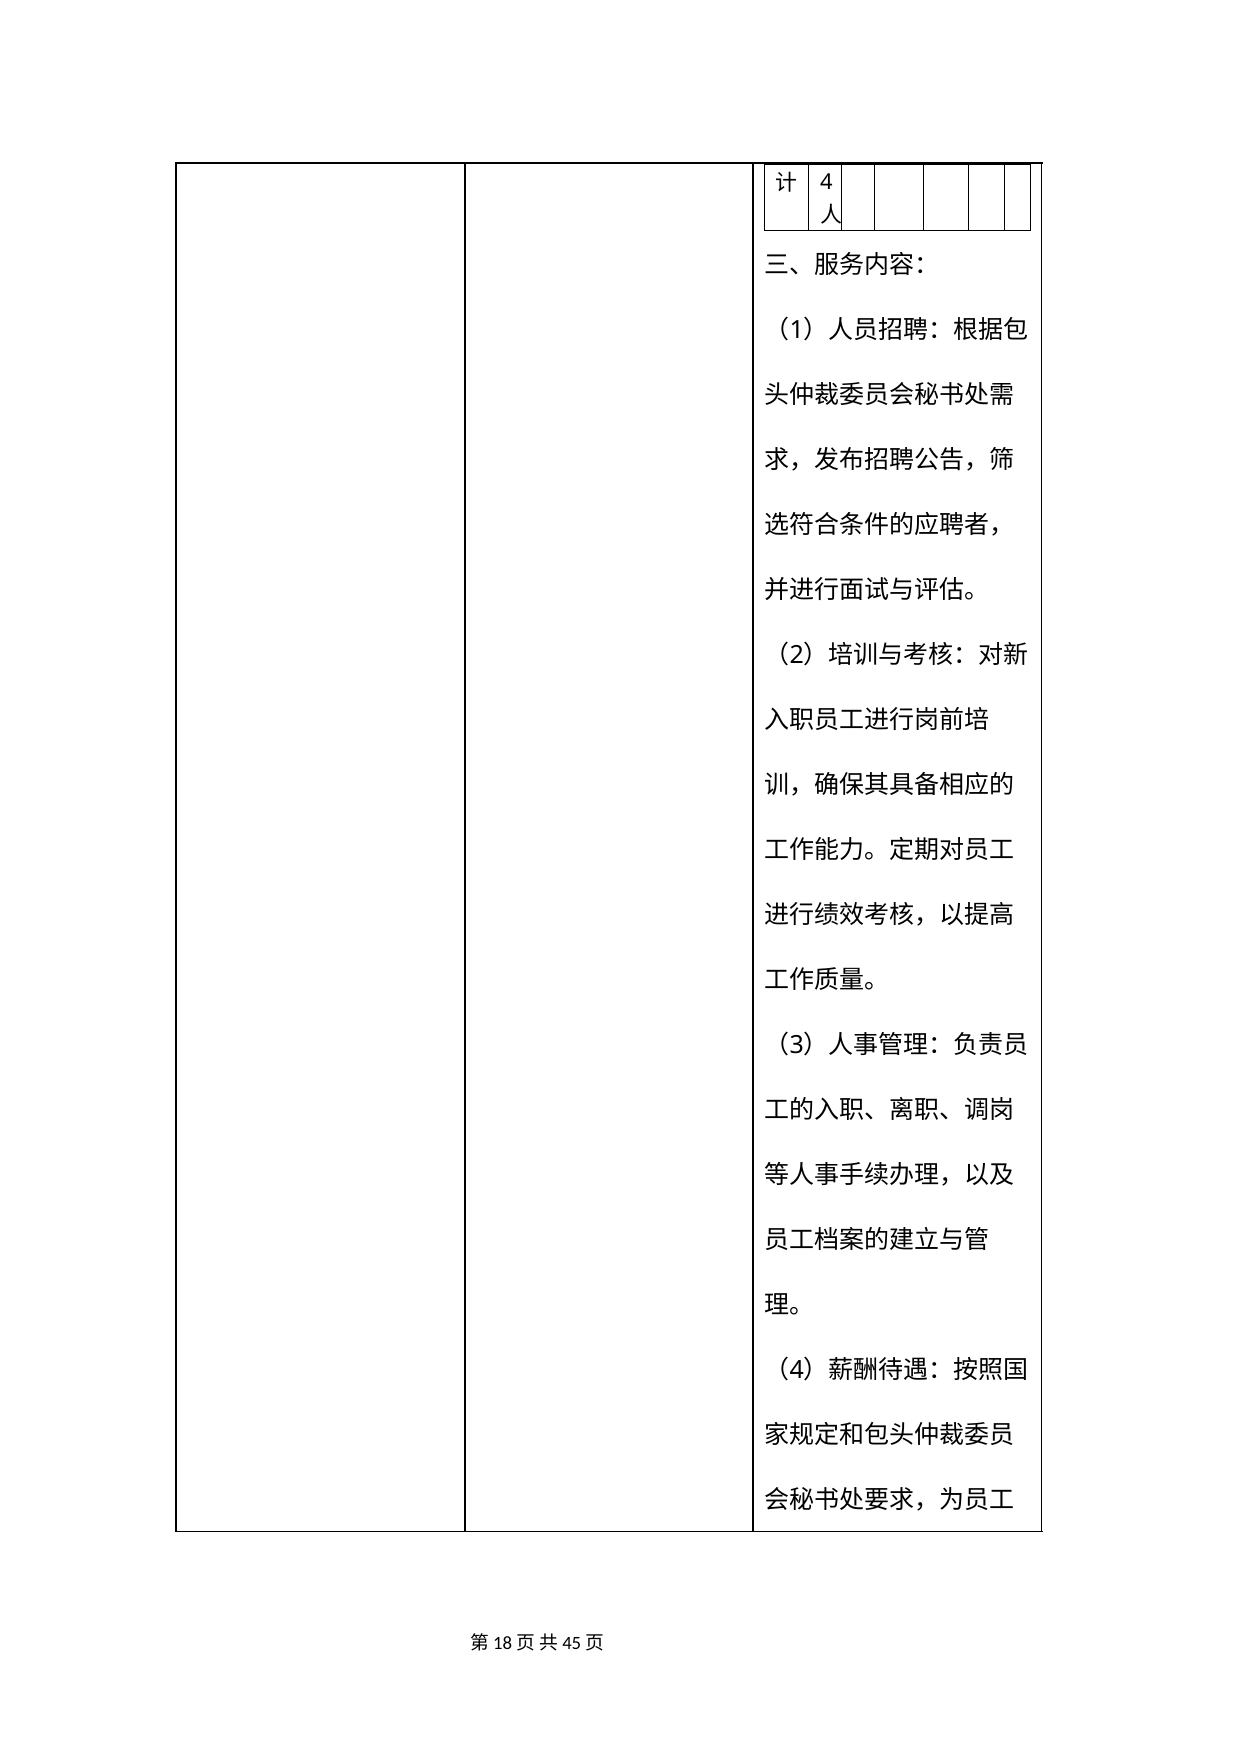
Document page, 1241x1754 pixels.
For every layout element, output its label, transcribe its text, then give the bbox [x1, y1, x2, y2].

table_cell 1 [177, 164, 464, 1531]
table_cell [466, 164, 752, 1531]
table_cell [754, 164, 1041, 1531]
